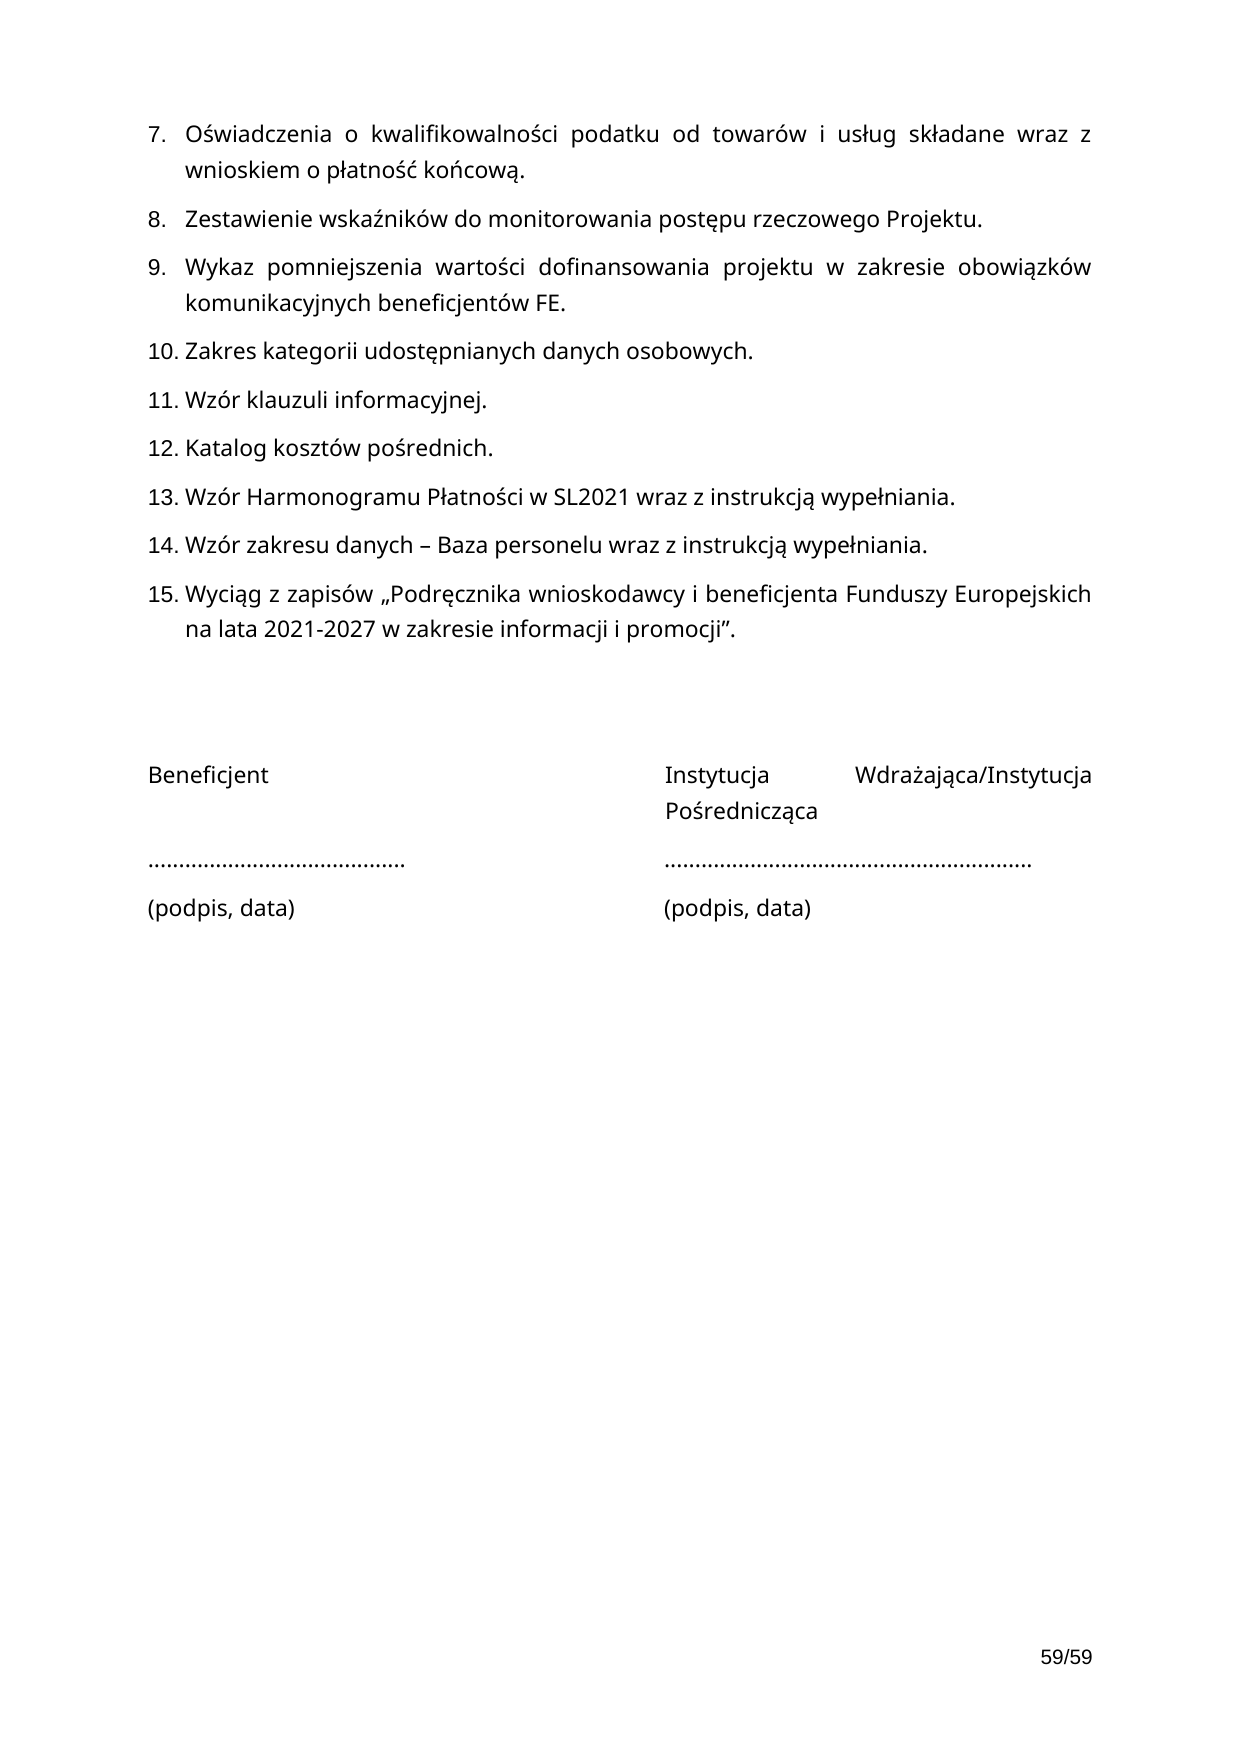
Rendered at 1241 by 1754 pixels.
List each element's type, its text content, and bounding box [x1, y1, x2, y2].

subtitle Beneficjent Instytucja Wdrażająca/Instytucja Pośrednicząca [148, 759, 1092, 826]
list Wzór klauzuli informacyjnej. [148, 384, 1092, 415]
list Wzór zakresu danych – Baza personelu wraz z instrukcją wypełniania. [148, 529, 1092, 560]
list Wyciąg z zapisów „Podręcznika wnioskodawcy i beneficjenta Funduszy Europejskich na lata 2021-2027 w zakresie informacji i promocji”. [148, 577, 1092, 645]
text (podpis, data) (podpis, data) [148, 892, 1092, 923]
list Katalog kosztów pośrednich. [148, 432, 1092, 463]
list Wzór Harmonogramu Płatności w SL2021 wraz z instrukcją wypełniania. [148, 481, 1092, 512]
list Zakres kategorii udostępnianych danych osobowych. [148, 335, 1092, 367]
list Wykaz pomniejszenia wartości dofinansowania projektu w zakresie obowiązków komunikacyjnych beneficjentów FE. [148, 251, 1092, 318]
list Zestawienie wskaźników do monitorowania postępu rzeczowego Projektu. [148, 202, 1092, 234]
text .......................................... ............................................................ [148, 843, 1092, 874]
list Oświadczenia o kwalifikowalności podatku od towarów i usług składane wraz z wnioskiem o płatność końcową. [148, 118, 1092, 185]
